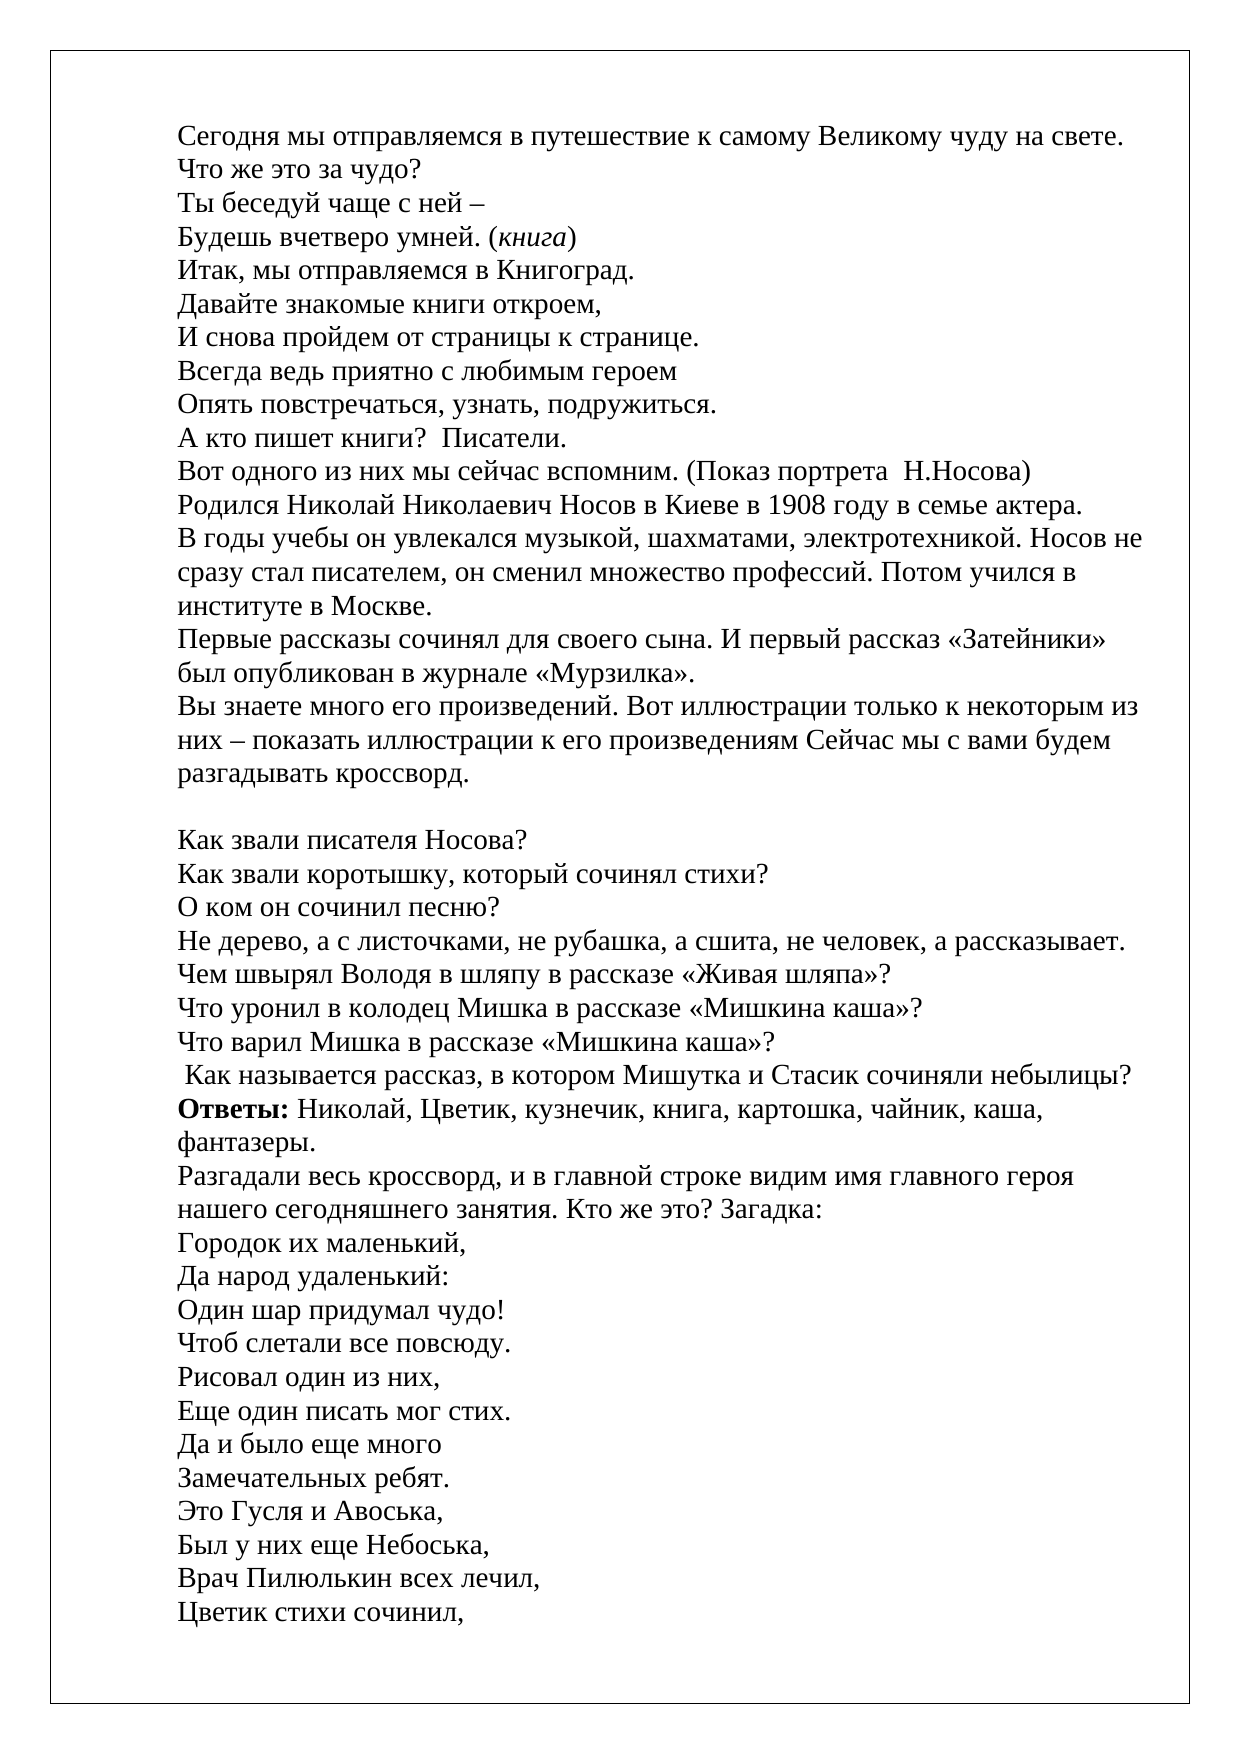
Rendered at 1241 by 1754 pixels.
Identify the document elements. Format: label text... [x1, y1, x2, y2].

text В годы учебы он увлекался музыкой, шахматами, электротехникой. Носов не сразу стал писателем, он сменил множество профессий. Потом учился в институте в Москве. [177, 521, 1152, 621]
text Сегодня мы отправляемся в путешествие к самому Великому чуду на свете. [177, 118, 1152, 152]
text Что варил Мишка в рассказе «Мишкина каша»? [177, 1024, 1152, 1057]
text Как звали коротышку, который сочинял стихи? [177, 856, 1152, 889]
text Давайте знакомые книги откроем, И снова пройдем от страницы к странице. Всегда ведь приятно с любимым героем Опять повстречаться, узнать, подружиться. [177, 286, 1152, 420]
text Вот одного из них мы сейчас вспомним. (Показ портрета Н.Носова) [177, 453, 1152, 487]
text Итак, мы отправляемся в Книгоград. [177, 252, 1152, 286]
text О ком он сочинил песню? [177, 889, 1152, 923]
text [177, 1225, 1152, 1627]
text Ответы: Николай, Цветик, кузнечик, книга, картошка, чайник, каша, фантазеры. [177, 1091, 1152, 1158]
text Что уронил в колодец Мишка в рассказе «Мишкина каша»? [177, 990, 1152, 1024]
text Что же это за чудо? Ты беседуй чаще с ней – Будешь вчетверо умней. (книга) [177, 152, 1152, 252]
text Не дерево, а с листочками, не рубашка, а сшита, не человек, а рассказывает. [177, 923, 1152, 957]
text Чем швырял Володя в шляпу в рассказе «Живая шляпа»? [177, 957, 1152, 990]
text Первые рассказы сочинял для своего сына. И первый рассказ «Затейники» был опубликован в журнале «Мурзилка». [177, 621, 1152, 688]
text Как называется рассказ, в котором Мишутка и Стасик сочиняли небылицы? [177, 1057, 1152, 1091]
text Разгадали весь кроссворд, и в главной строке видим имя главного героя нашего сегодняшнего занятия. Кто же это? Загадка: [177, 1158, 1152, 1225]
text Вы знаете много его произведений. Вот иллюстрации только к некоторым из них – показать иллюстрации к его произведениям Сейчас мы с вами будем разгадывать кроссворд. [177, 688, 1152, 789]
text Родился Николай Николаевич Носов в Киеве в 1908 году в семье актера. [177, 487, 1152, 521]
text А кто пишет книги? Писатели. [177, 420, 1152, 453]
text Как звали писателя Носова? [177, 822, 1152, 856]
